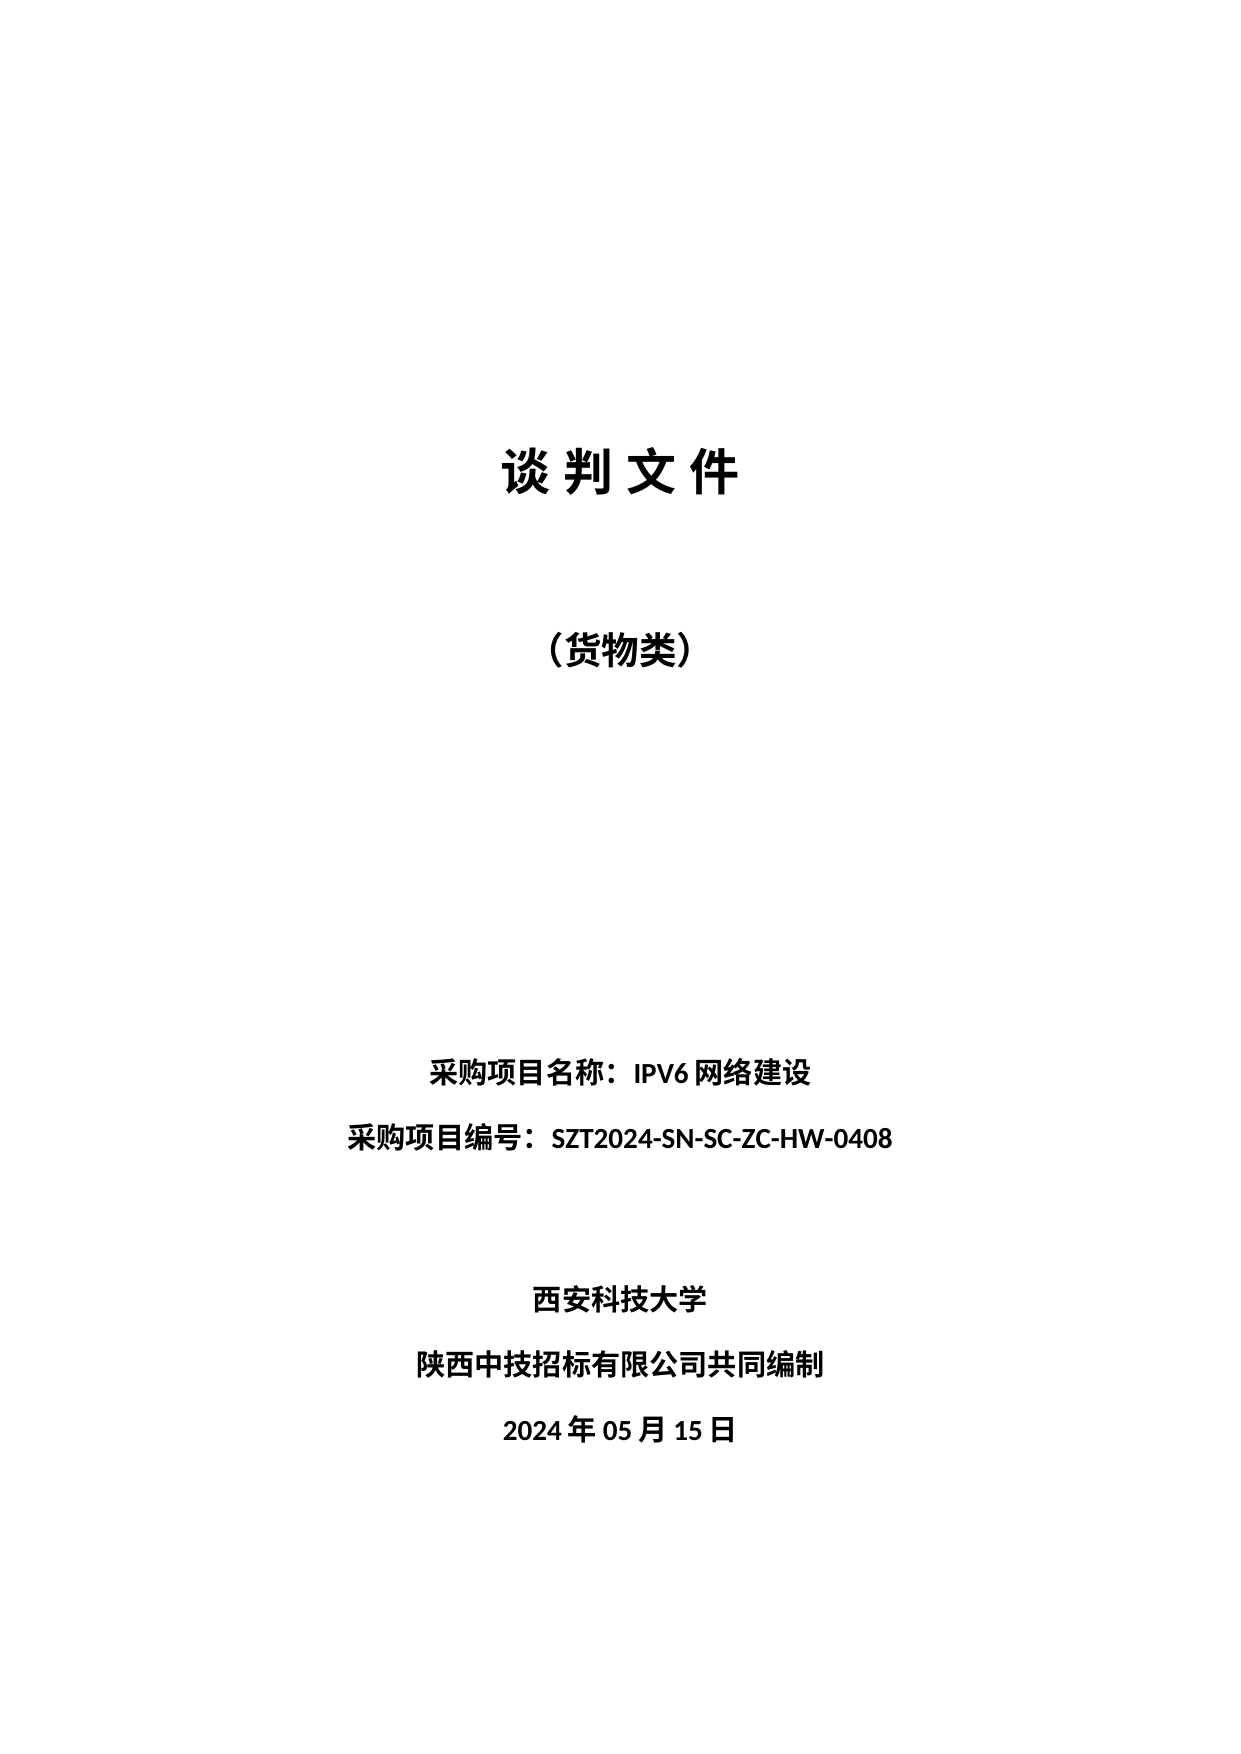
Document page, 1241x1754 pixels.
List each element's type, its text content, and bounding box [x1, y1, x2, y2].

text （货物类） [187, 617, 1053, 1039]
text 采购项目名称：IPV6网络建设 [187, 1039, 1053, 1104]
text 谈 判 文 件 [187, 422, 1053, 617]
text 采购项目编号：SZT2024-SN-SC-ZC-HW-0408 [187, 1104, 1053, 1267]
text 2024年05月15日 [187, 1397, 1053, 1462]
text 西安科技大学 [187, 1267, 1053, 1332]
text 陕西中技招标有限公司共同编制 [187, 1332, 1053, 1397]
